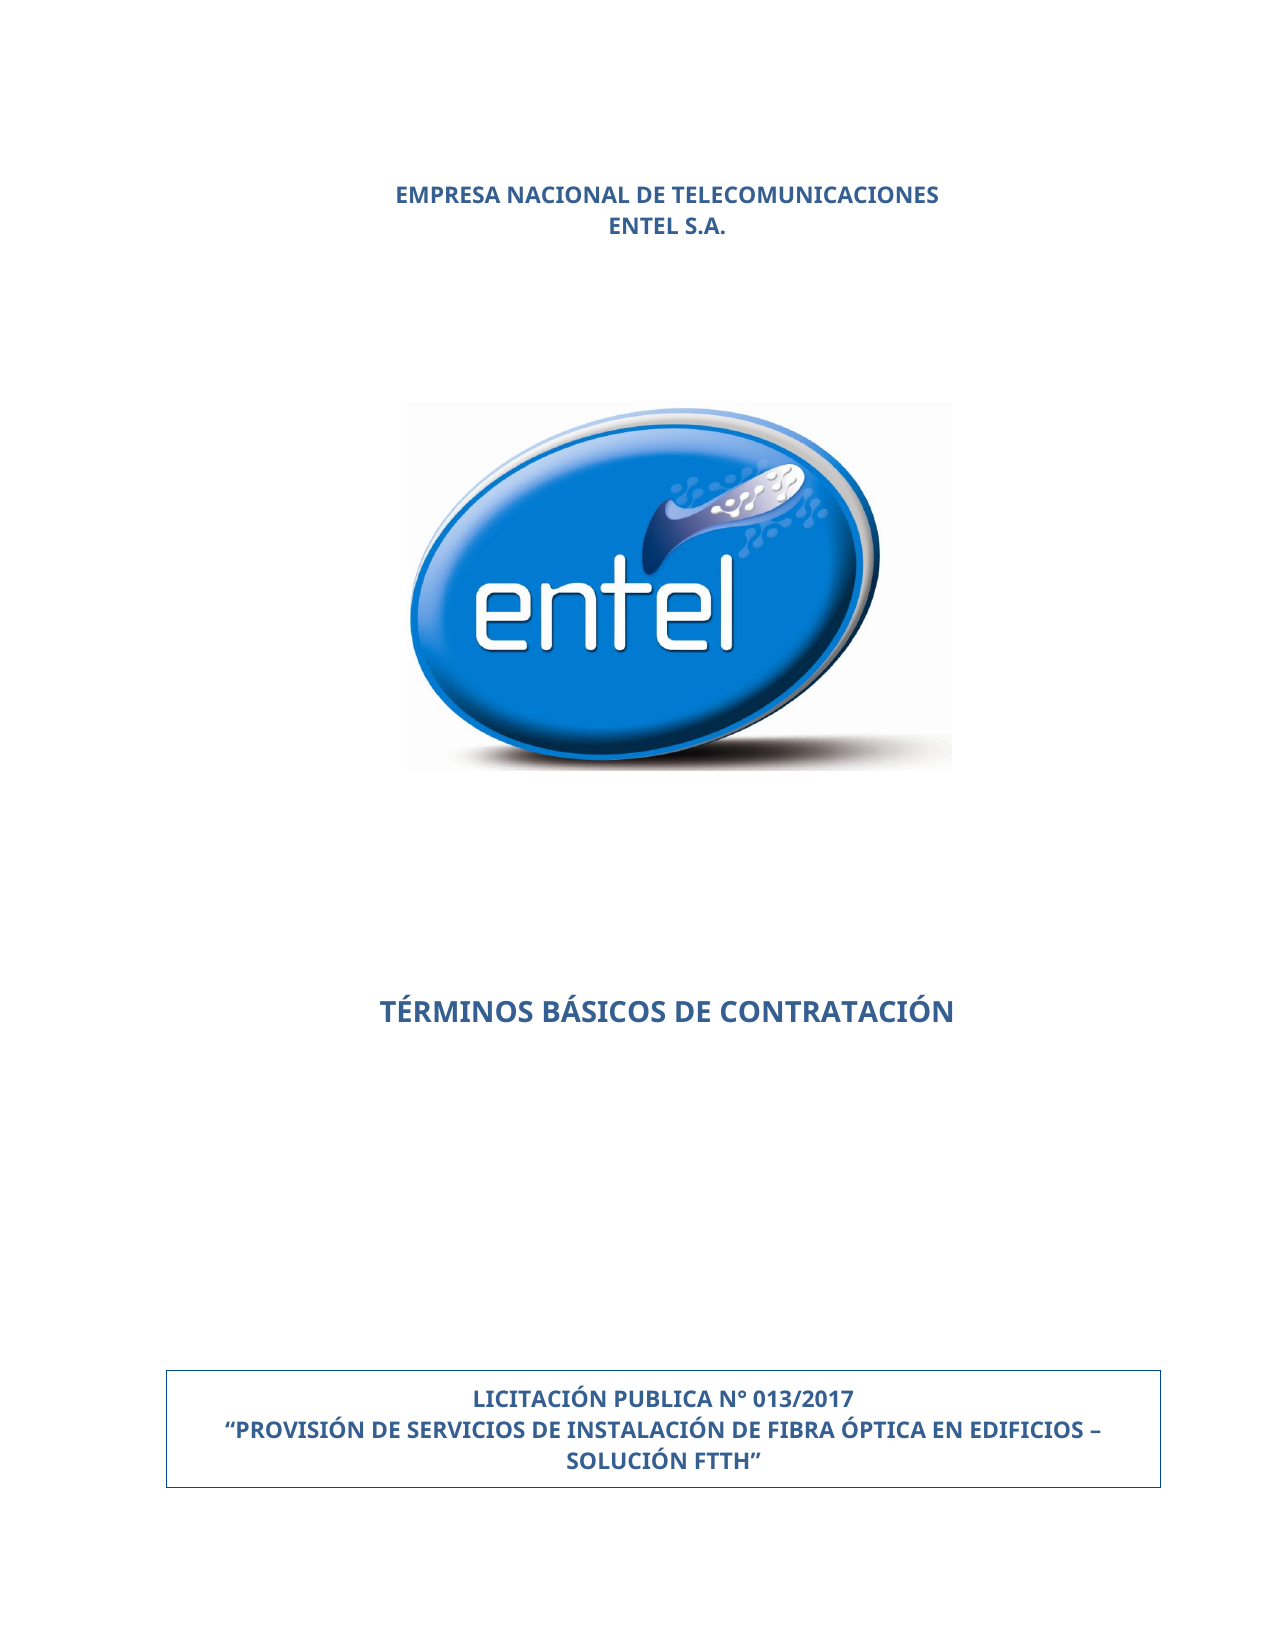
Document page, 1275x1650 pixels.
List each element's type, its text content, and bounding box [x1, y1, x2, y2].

text TÉRMINOS BÁSICOS DE CONTRATACIÓN [177, 991, 1157, 1031]
table_header LICITACIÓN PUBLICA N° 013/2017 “PROVISIÓN DE SERVICIOS DE INSTALACIÓN DE FIBRA ÓPTICA EN EDIFICIOS – SOLUCIÓN FTTH” [167, 1371, 1160, 1487]
text ENTEL S.A. [177, 210, 1157, 241]
text EMPRESA NACIONAL DE TELECOMUNICACIONES [177, 179, 1157, 210]
picture [406, 401, 952, 771]
